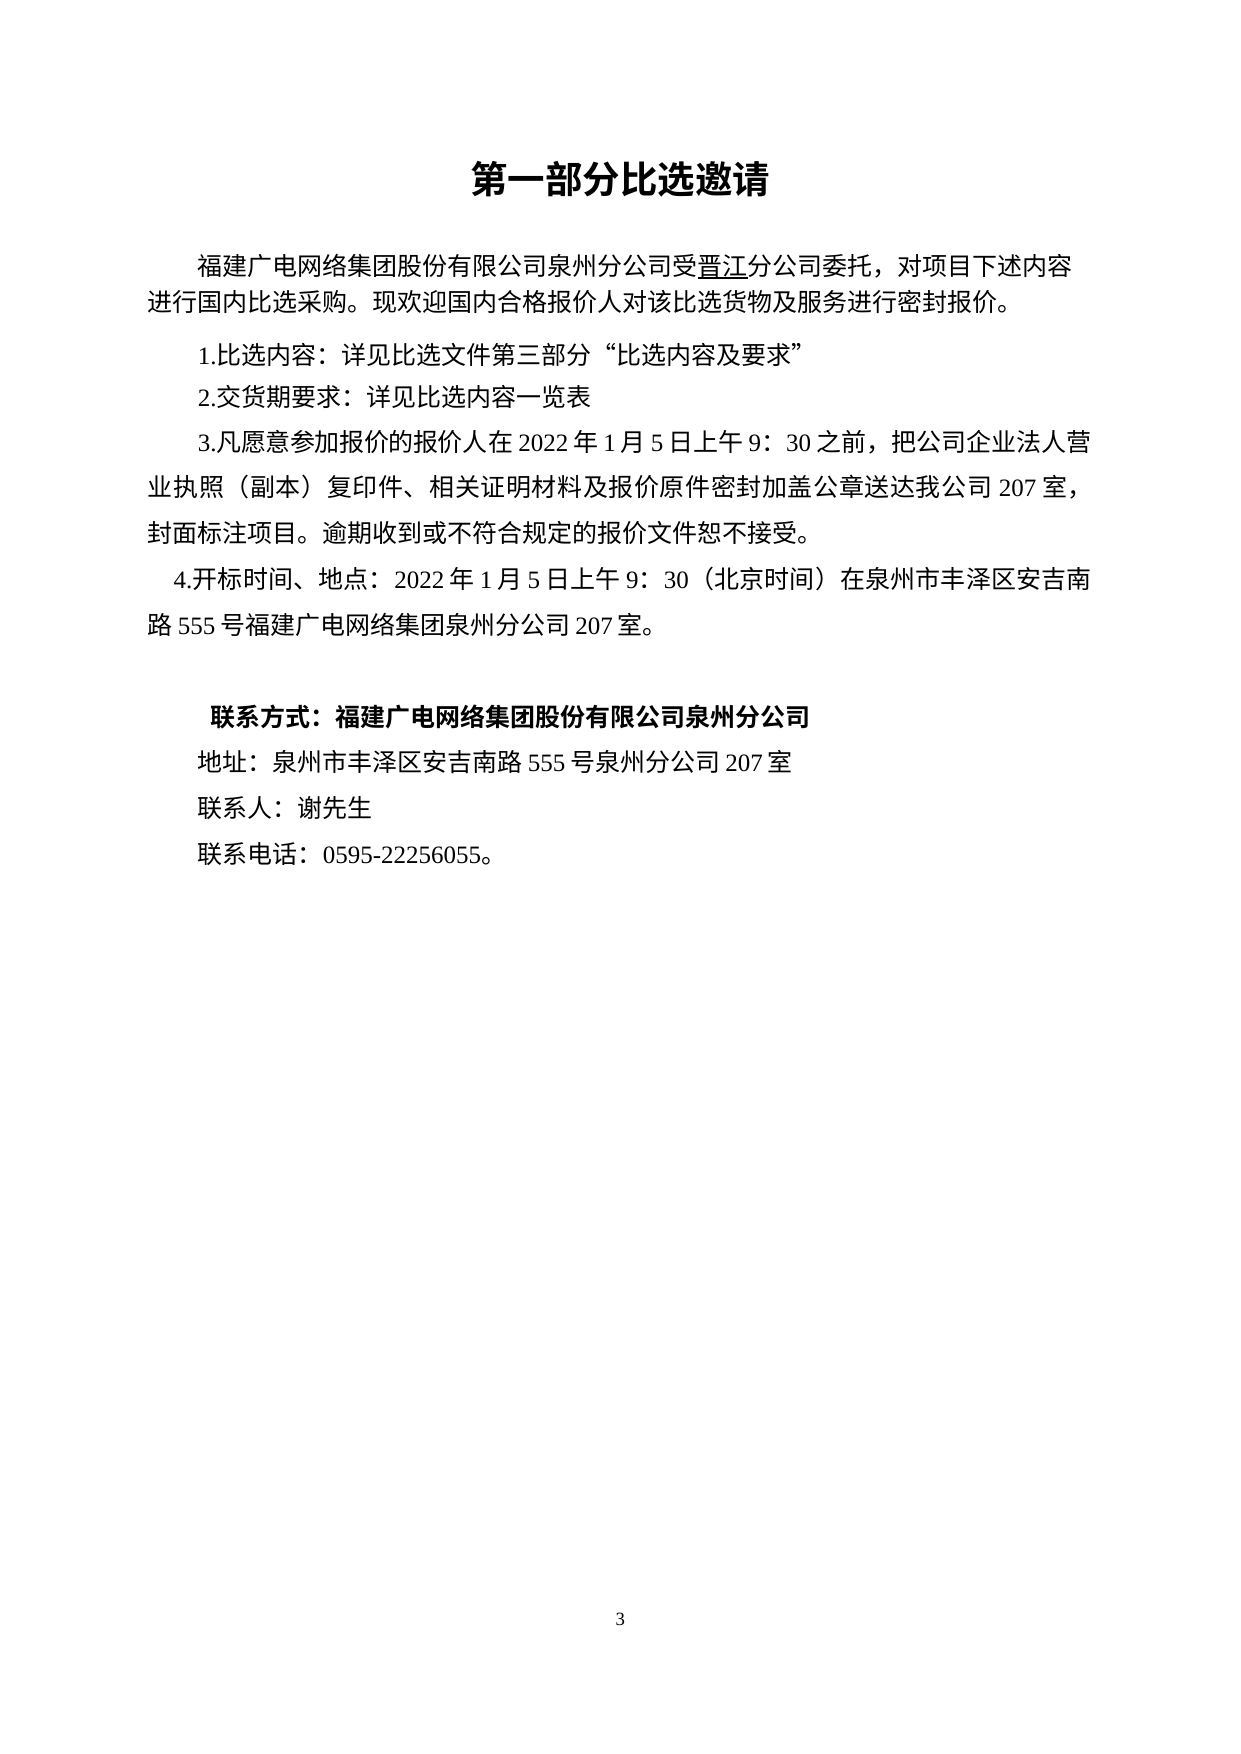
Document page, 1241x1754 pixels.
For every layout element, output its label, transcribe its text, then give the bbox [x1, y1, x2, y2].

text 第一部分比选邀请 [148, 150, 1092, 204]
text 福建广电网络集团股份有限公司泉州分公司受晋江分公司委托，对项目下述内容进行国内比选采购。现欢迎国内合格报价人对该比选货物及服务进行密封报价。 [148, 246, 1092, 318]
text 4.开标时间、地点：2022年1月5日上午9：30（北京时间）在泉州市丰泽区安吉南路555号福建广电网络集团泉州分公司207室。 [148, 552, 1092, 643]
text 联系电话：0595-22256055。 [148, 827, 1092, 873]
text 2.交货期要求：详见比选内容一览表 [148, 373, 1092, 414]
text 地址：泉州市丰泽区安吉南路555号泉州分公司207室 [148, 735, 1092, 781]
text 3.凡愿意参加报价的报价人在2022年1月5日上午9：30之前，把公司企业法人营业执照（副本）复印件、相关证明材料及报价原件密封加盖公章送达我公司207室，封面标注项目。逾期收到或不符合规定的报价文件恕不接受。 [148, 414, 1092, 552]
text 1.比选内容：详见比选文件第三部分“比选内容及要求” [148, 331, 1092, 373]
text 联系方式：福建广电网络集团股份有限公司泉州分公司 [148, 689, 1092, 735]
text 联系人：谢先生 [148, 781, 1092, 827]
